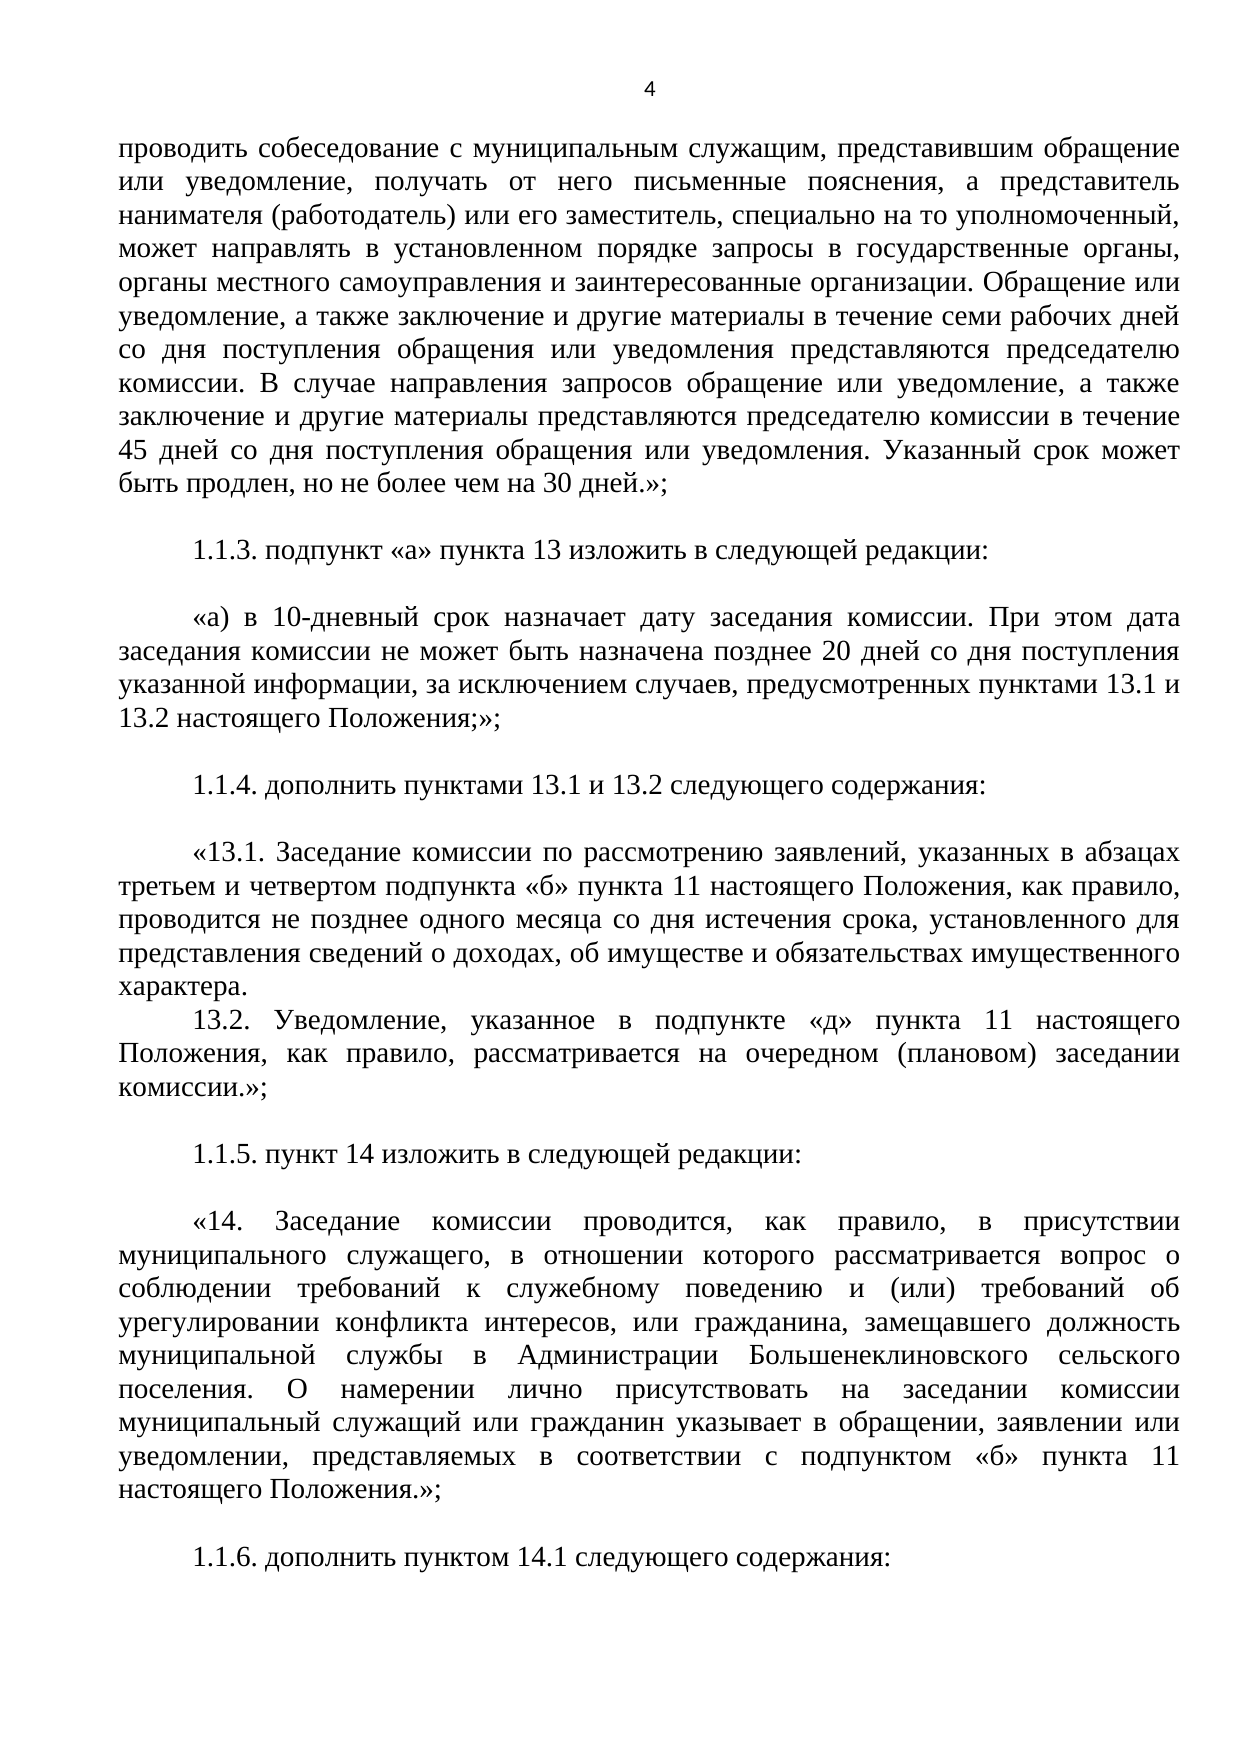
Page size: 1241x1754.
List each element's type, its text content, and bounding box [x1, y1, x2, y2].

list «14. Заседание комиссии проводится, как правило, в присутствии муниципального служащего, в отношении которого рассматривается вопрос о соблюдении требований к служебному поведению и (или) требований об урегулировании конфликта интересов, или гражданина, замещавшего должность муниципальной службы в Администрации Большенеклиновского сельского поселения. О намерении лично присутствовать на заседании комиссии муниципальный служащий или гражданин указывает в обращении, заявлении или уведомлении, представляемых в соответствии с подпунктом «б» пункта 11 настоящего Положения.»; [118, 1203, 1181, 1505]
list «13.1. Заседание комиссии по рассмотрению заявлений, указанных в абзацах третьем и четвертом подпункта «б» пункта 11 настоящего Положения, как правило, проводится не позднее одного месяца со дня истечения срока, установленного для представления сведений о доходах, об имуществе и обязательствах имущественного характера. [118, 834, 1181, 1002]
list 1.1.6. дополнить пунктом 14.1 следующего содержания: [118, 1539, 1181, 1572]
list 13.2. Уведомление, указанное в подпункте «д» пункта 11 настоящего Положения, как правило, рассматривается на очередном (плановом) заседании комиссии.»; [118, 1002, 1181, 1103]
list 1.1.3. подпункт «а» пункта 13 изложить в следующей редакции: [118, 532, 1181, 566]
list «а) в 10-дневный срок назначает дату заседания комиссии. При этом дата заседания комиссии не может быть назначена позднее 20 дней со дня поступления указанной информации, за исключением случаев, предусмотренных пунктами 13.1 и 13.2 настоящего Положения;»; [118, 599, 1181, 734]
list 1.1.4. дополнить пунктами 13.1 и 13.2 следующего содержания: [118, 767, 1181, 801]
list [118, 130, 1181, 499]
list 1.1.5. пункт 14 изложить в следующей редакции: [118, 1136, 1181, 1170]
